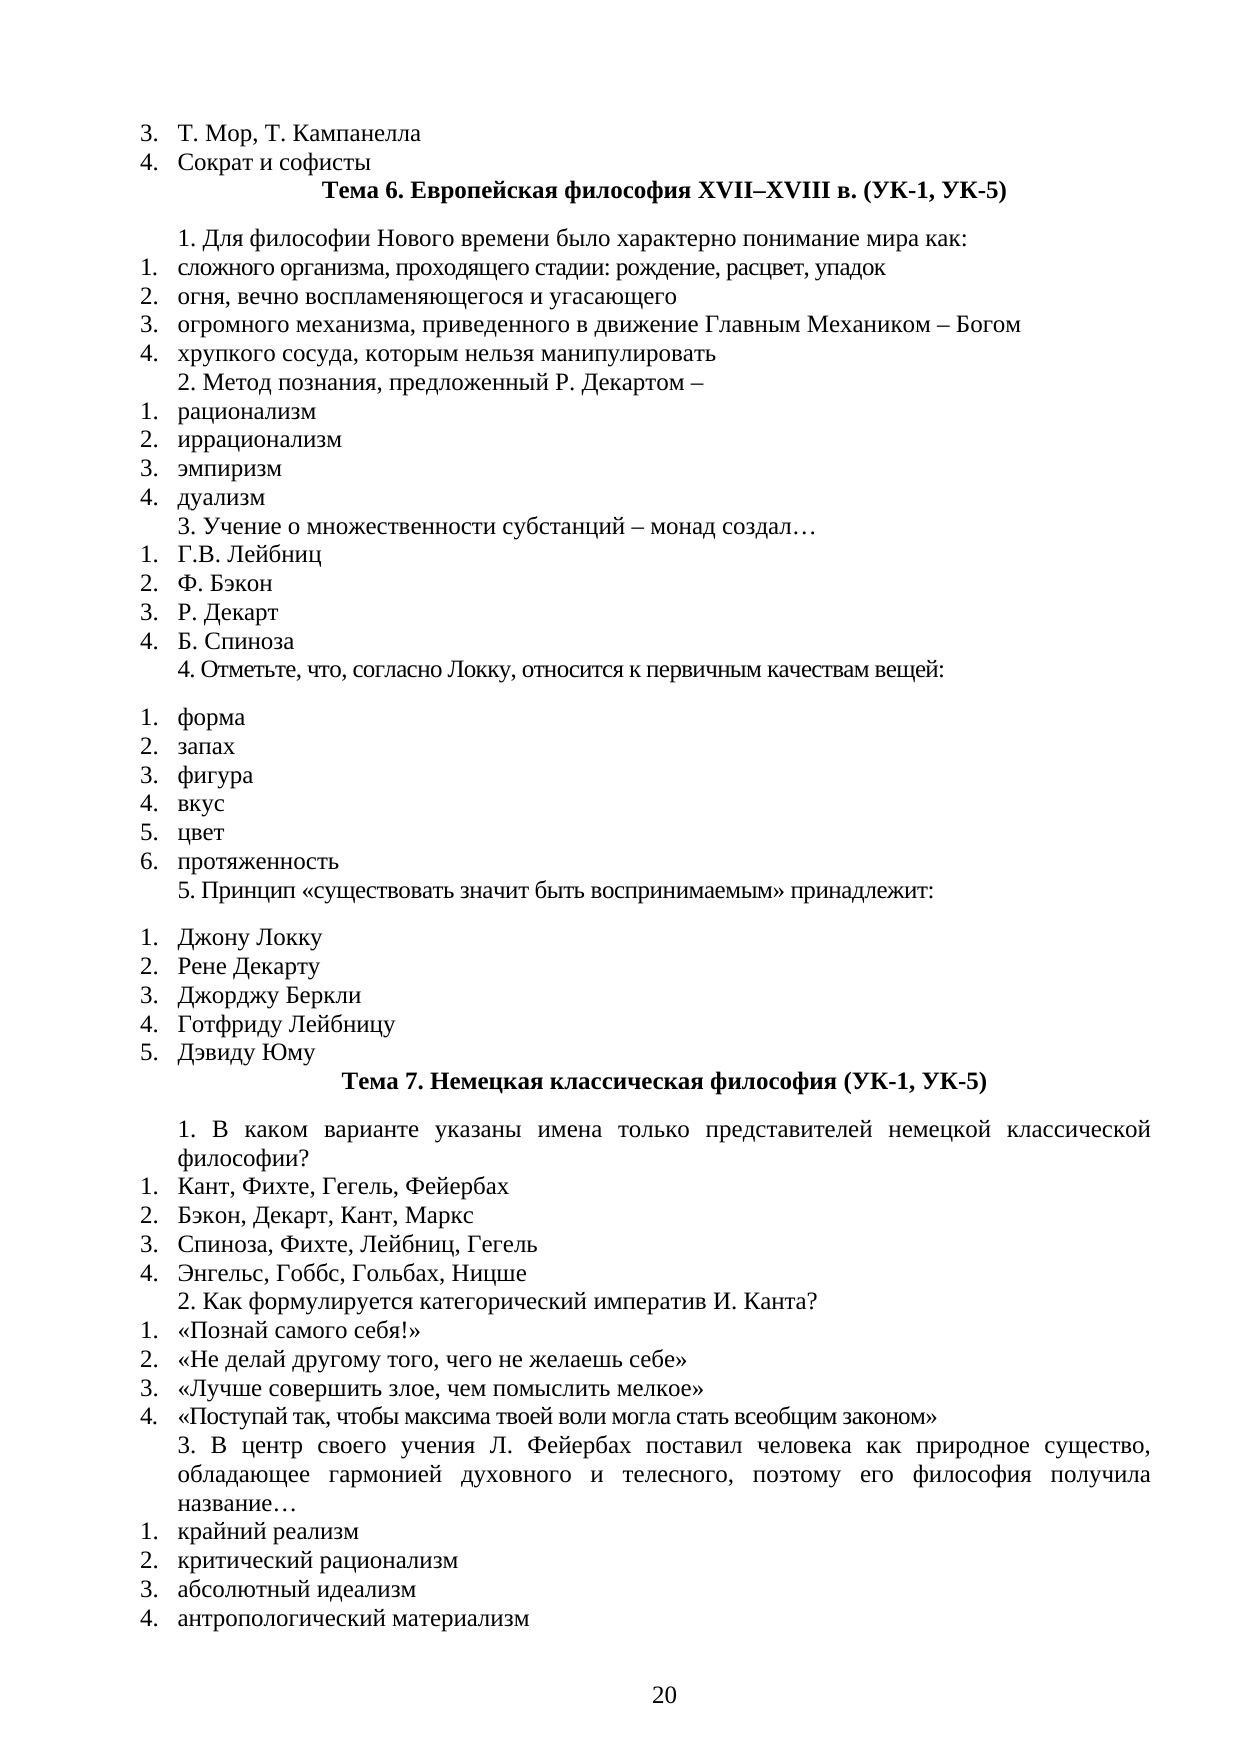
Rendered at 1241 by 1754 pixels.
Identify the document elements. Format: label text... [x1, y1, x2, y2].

text Тема 7. Немецкая классическая философия (УК-1, УК-5) [177, 1066, 1152, 1095]
list Дэвиду Юму [140, 1037, 1152, 1066]
list фигура [140, 760, 1152, 788]
list запах [140, 731, 1152, 760]
list огня, вечно воспламеняющегося и угасающего [140, 281, 1152, 309]
list форма [140, 702, 1152, 731]
text 4. Отметьте, что, согласно Локку, относится к первичным качествам вещей: [177, 654, 1152, 683]
list Ф. Бэкон [140, 568, 1152, 597]
text 2. Метод познания, предложенный Р. Декартом – [177, 367, 1152, 396]
list Б. Спиноза [140, 626, 1152, 654]
text 2. Как формулируется категорический императив И. Канта? [177, 1286, 1152, 1315]
list Энгельс, Гоббс, Гольбах, Ницше [140, 1258, 1152, 1286]
list критический рационализм [140, 1545, 1152, 1574]
list сложного организма, проходящего стадии: рождение, расцвет, упадок [140, 252, 1152, 281]
list «Поступай так, чтобы максима твоей воли могла стать всеобщим законом» [140, 1401, 1152, 1430]
list Рене Декарту [140, 951, 1152, 980]
list цвет [140, 817, 1152, 846]
text 3. Учение о множественности субстанций – монад создал… [177, 511, 1152, 539]
text Тема 6. Европейская философия XVII–XVIII в. (УК-1, УК-5) [177, 176, 1152, 204]
list Р. Декарт [140, 597, 1152, 626]
list рационализм [140, 396, 1152, 424]
list Т. Мор, Т. Кампанелла [140, 118, 1152, 147]
list Сократ и софисты [140, 147, 1152, 176]
list Г.В. Лейбниц [140, 539, 1152, 568]
list вкус [140, 788, 1152, 817]
text 1. Для философии Нового времени было характерно понимание мира как: [177, 223, 1152, 252]
list Бэкон, Декарт, Кант, Маркс [140, 1200, 1152, 1229]
list Спиноза, Фихте, Лейбниц, Гегель [140, 1229, 1152, 1258]
list эмпиризм [140, 453, 1152, 482]
list абсолютный идеализм [140, 1574, 1152, 1603]
list антропологический материализм [140, 1603, 1152, 1631]
list «Не делай другому того, чего не желаешь себе» [140, 1344, 1152, 1373]
list крайний реализм [140, 1516, 1152, 1545]
list Кант, Фихте, Гегель, Фейербах [140, 1171, 1152, 1200]
list Джону Локку [140, 922, 1152, 951]
text 3. В центр своего учения Л. Фейербах поставил человека как природное существо, обладающее гармонией духовного и телесного, поэтому его философия получила название… [177, 1430, 1152, 1516]
list «Познай самого себя!» [140, 1315, 1152, 1344]
list хрупкого сосуда, которым нельзя манипулировать [140, 338, 1152, 367]
text 5. Принцип «существовать значит быть воспринимаемым» принадлежит: [177, 875, 1152, 903]
list Джорджу Беркли [140, 980, 1152, 1009]
text 1. В каком варианте указаны имена только представителей немецкой классической философии? [177, 1114, 1152, 1171]
list дуализм [140, 482, 1152, 511]
list протяженность [140, 846, 1152, 875]
list иррационализм [140, 424, 1152, 453]
list огромного механизма, приведенного в движение Главным Механиком – Богом [140, 309, 1152, 338]
list «Лучше совершить злое, чем помыслить мелкое» [140, 1373, 1152, 1401]
list Готфриду Лейбницу [140, 1009, 1152, 1037]
